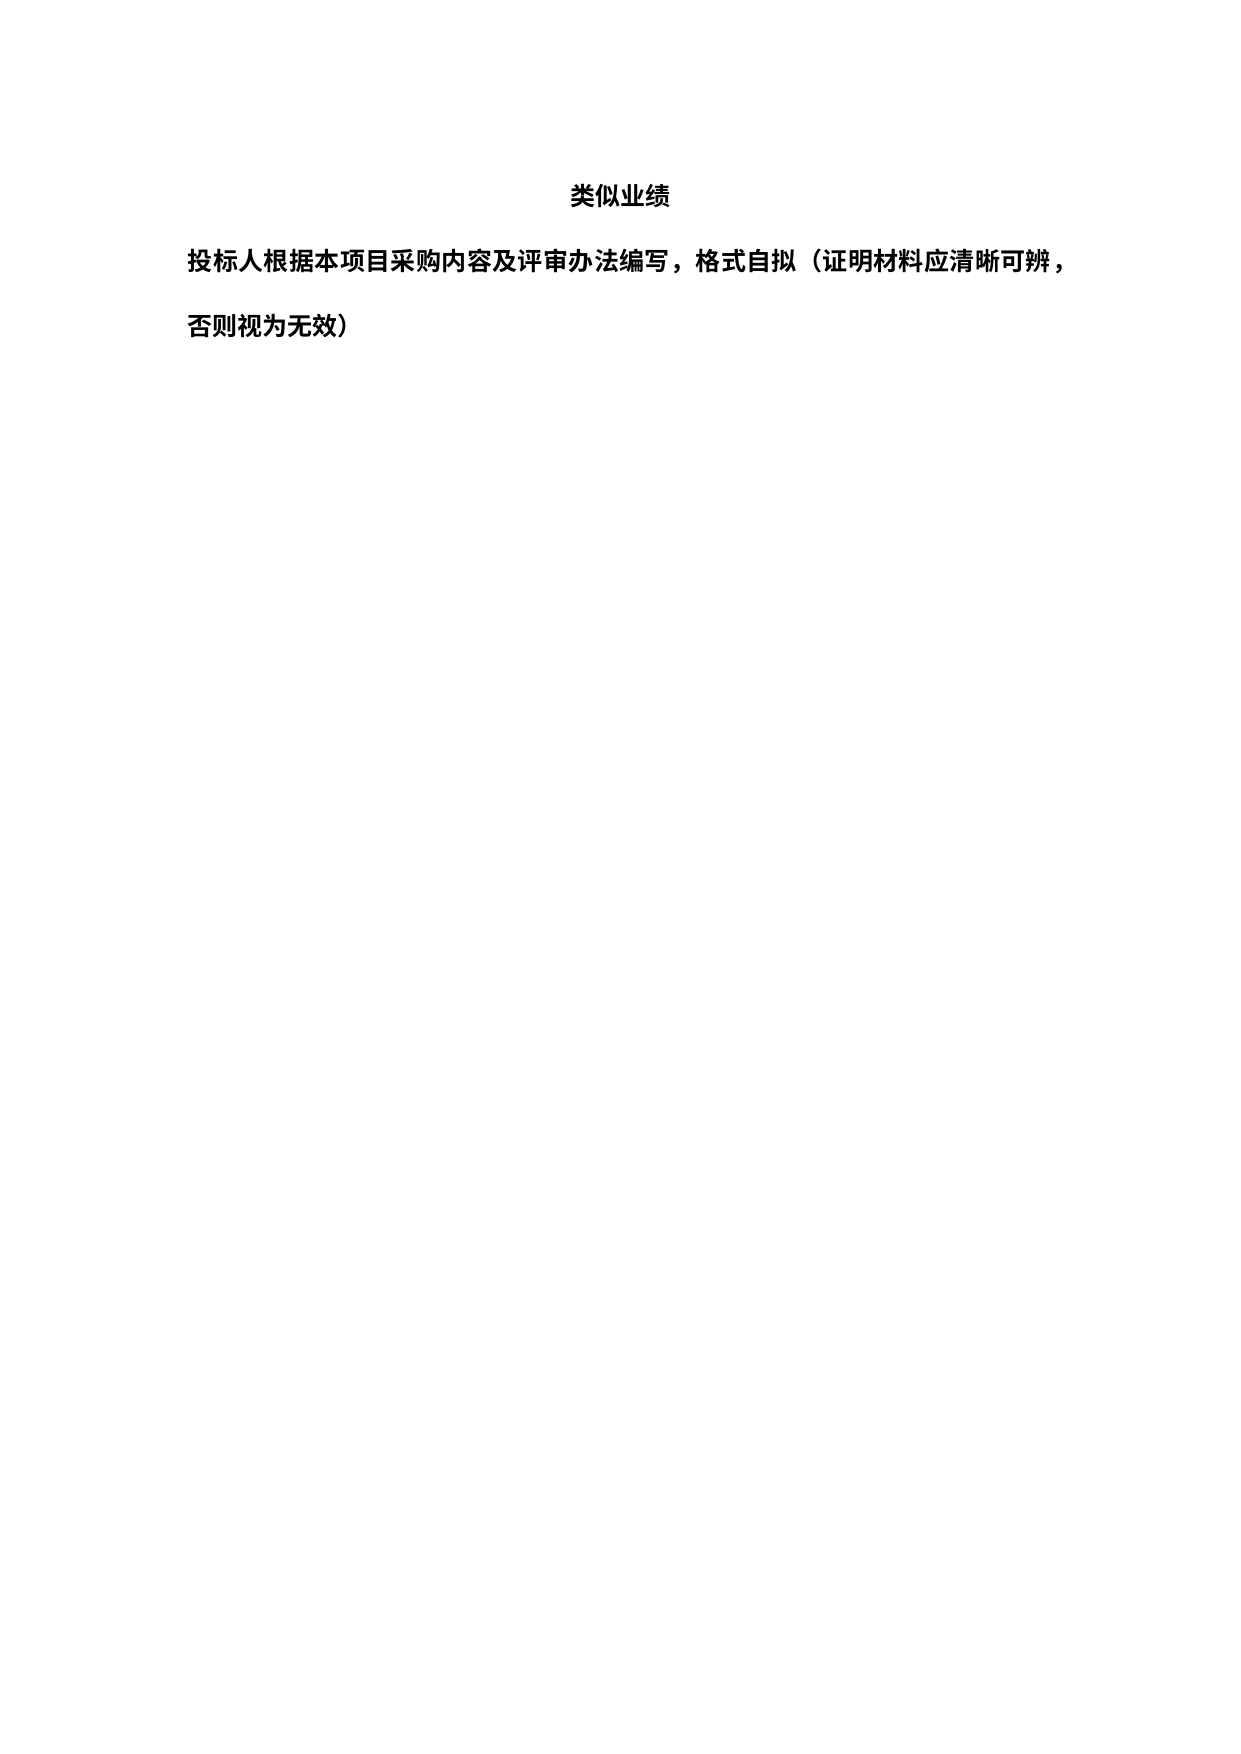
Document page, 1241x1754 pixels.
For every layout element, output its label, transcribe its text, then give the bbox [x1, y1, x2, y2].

text 投标人根据本项目采购内容及评审办法编写，格式自拟（证明材料应清晰可辨，否则视为无效） [187, 227, 1053, 357]
text 类似业绩 [187, 162, 1053, 227]
